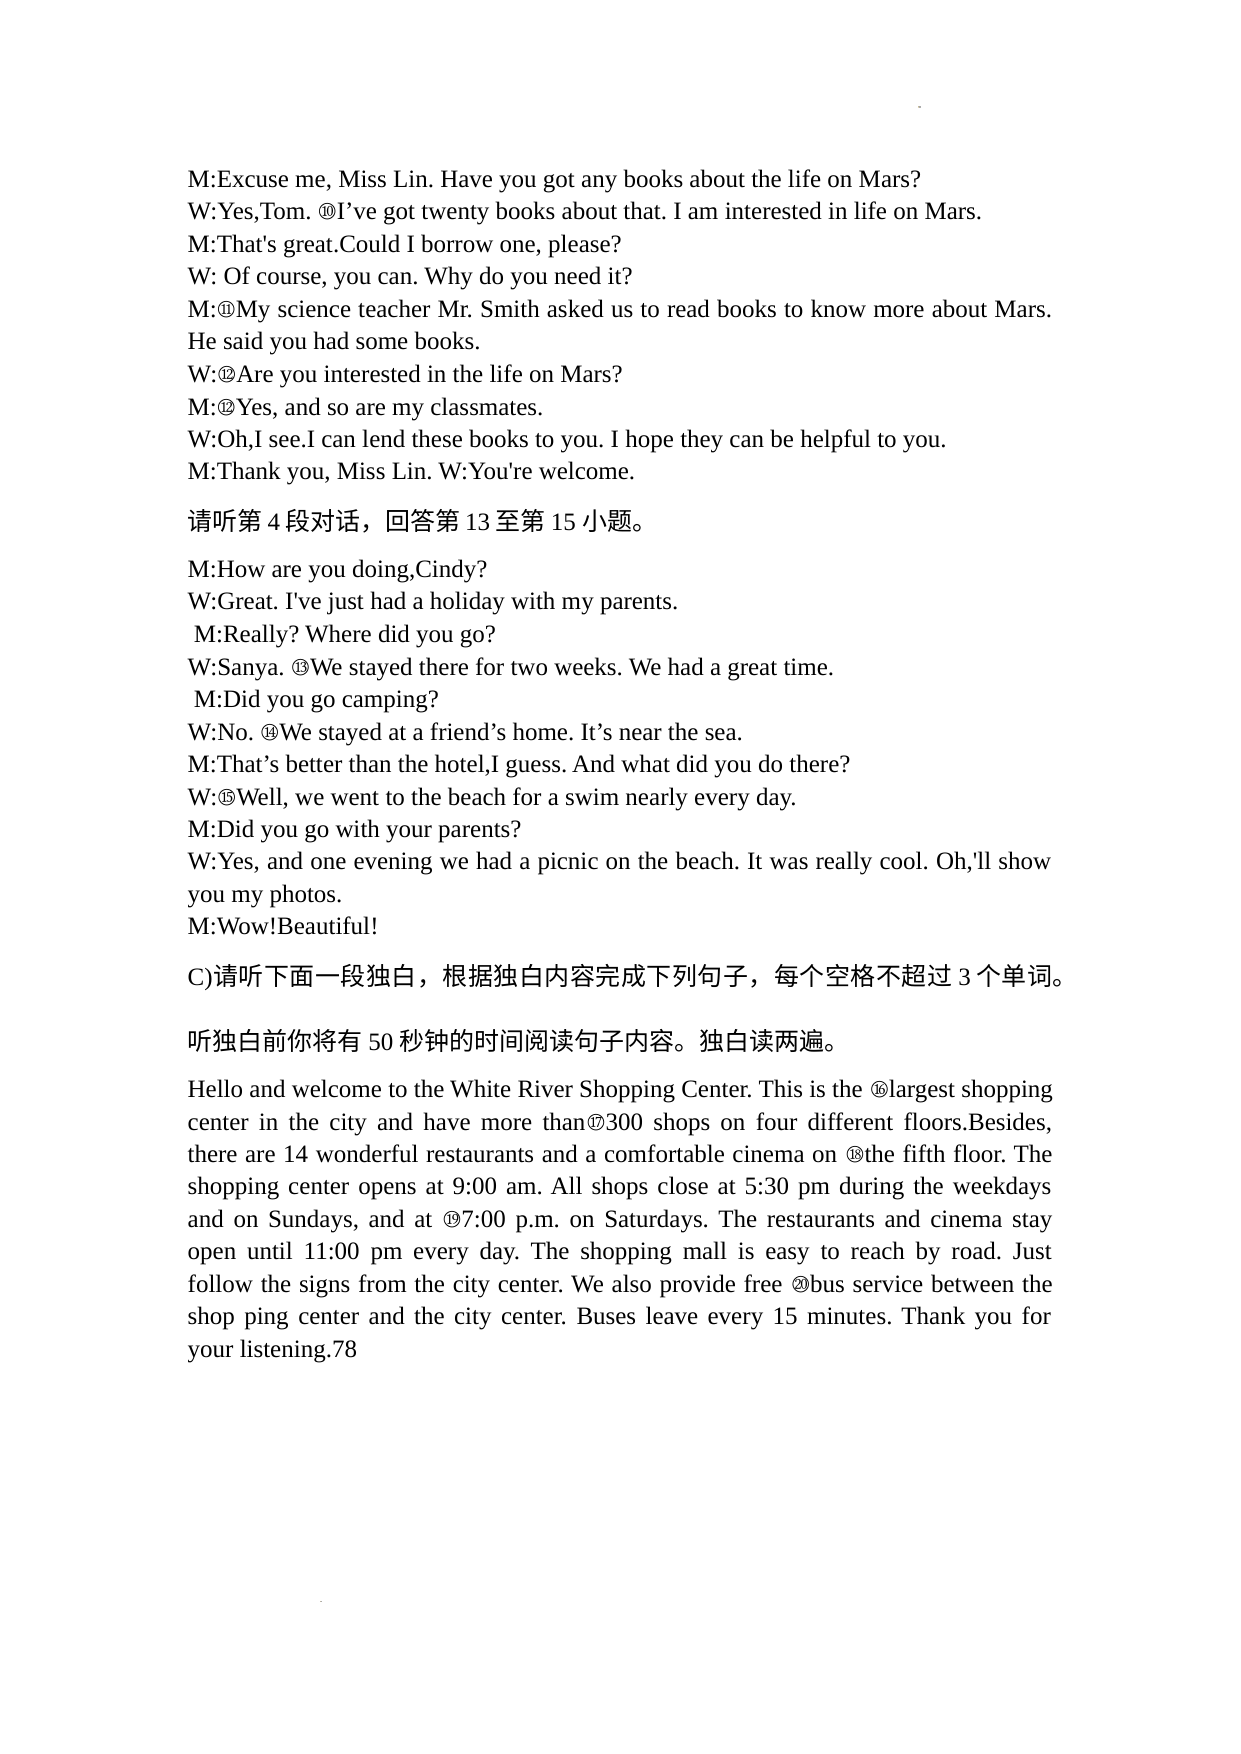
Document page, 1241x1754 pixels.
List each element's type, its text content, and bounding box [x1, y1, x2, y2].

text W:Sanya. ⑬We stayed there for two weeks. We had a great time. [187, 649, 1053, 682]
text W:⑮Well, we went to the beach for a swim nearly every day. [187, 779, 1053, 812]
text Hello and welcome to the White River Shopping Center. This is the ⑯largest shopping center in the city and have more than⑰300 shops on four different floors.Besides, there are 14 wonderful restaurants and a comfortable cinema on ⑱the fifth floor. The shopping center opens at 9:00 am. All shops close at 5:30 pm during the weekdays and on Sundays, and at ⑲7:00 p.m. on Saturdays. The restaurants and cinema stay open until 11:00 pm every day. The shopping mall is easy to reach by road. Just follow the signs from the city center. We also provide free ⑳bus service between the shop ping center and the city center. Buses leave every 15 minutes. Thank you for your listening.78 [187, 1072, 1053, 1364]
text W:⑫Are you interested in the life on Mars? [187, 357, 1053, 389]
text M:Really? Where did you go? [187, 617, 1053, 649]
text 请听第4段对话，回答第13至第 15 小题。 [187, 487, 1053, 552]
text M:Did you go with your parents? [187, 812, 1053, 844]
text W: Of course, you can. Why do you need it? [187, 259, 1053, 292]
text M:That's great.Could I borrow one, please? [187, 227, 1053, 259]
text M:That’s better than the hotel,I guess. And what did you do there? [187, 747, 1053, 779]
text C)请听下面一段独白，根据独白内容完成下列句子，每个空格不超过3个单词。听独白前你将有 50 秒钟的时间阅读句子内容。独白读两遍。 [187, 942, 1053, 1072]
text W:No. ⑭We stayed at a friend’s home. It’s near the sea. [187, 714, 1053, 747]
text W:Yes, and one evening we had a picnic on the beach. It was really cool. Oh,'ll show you my photos. [187, 844, 1053, 909]
text M:Did you go camping? [187, 682, 1053, 714]
text M:Thank you, Miss Lin. W:You're welcome. [187, 454, 1053, 487]
text M:Wow!Beautiful! [187, 909, 1053, 942]
text M:How are you doing,Cindy? [187, 552, 1053, 584]
text M:⑫Yes, and so are my classmates. [187, 389, 1053, 422]
text M:Excuse me, Miss Lin. Have you got any books about the life on Mars? [187, 162, 1053, 194]
text W:Great. I've just had a holiday with my parents. [187, 584, 1053, 617]
text W:Yes,Tom. ⑩I’ve got twenty books about that. I am interested in life on Mars. [187, 194, 1053, 227]
text M:⑪My science teacher Mr. Smith asked us to read books to know more about Mars. He said you had some books. [187, 292, 1053, 357]
text W:Oh,I see.I can lend these books to you. I hope they can be helpful to you. [187, 422, 1053, 454]
